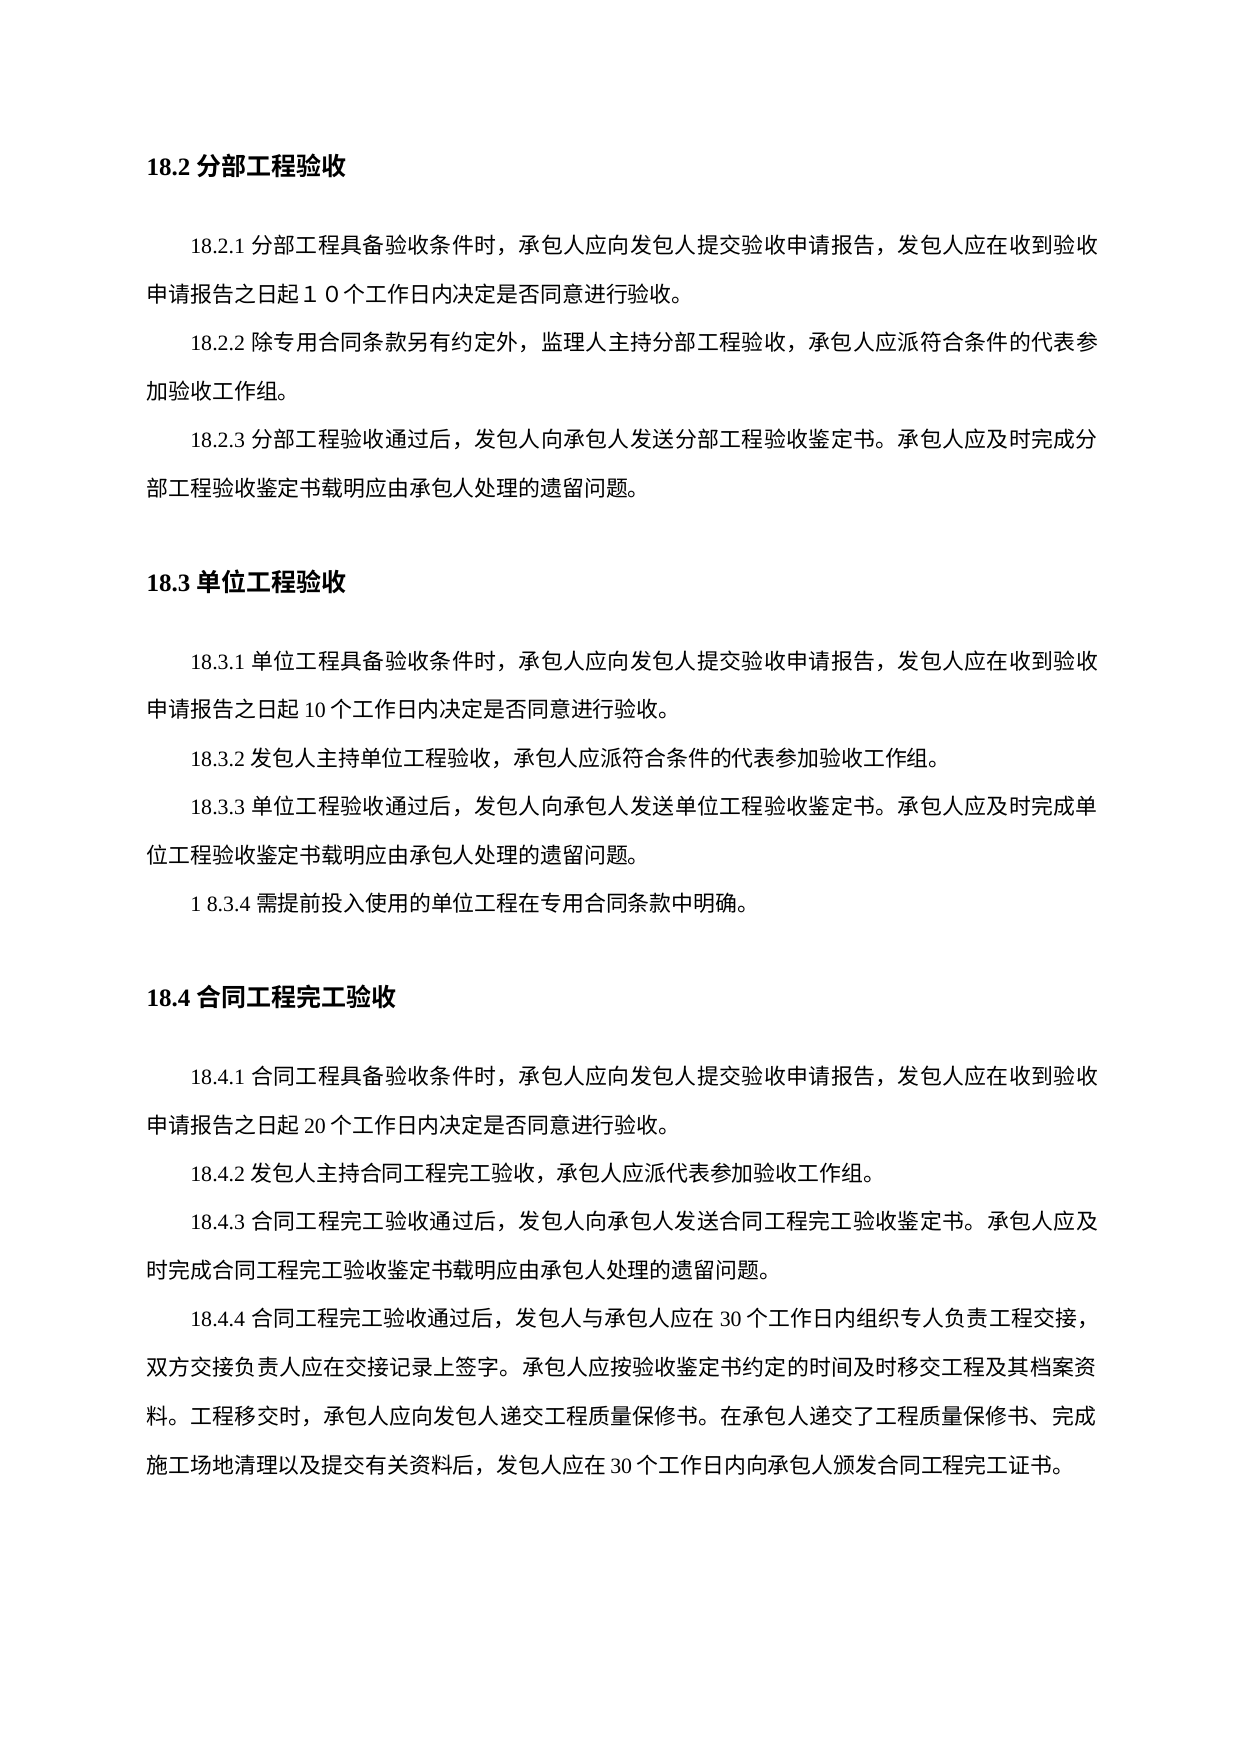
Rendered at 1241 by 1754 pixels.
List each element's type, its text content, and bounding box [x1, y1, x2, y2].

subtitle 18.2 分部工程验收 [146, 132, 1100, 197]
subtitle 18.3 单位工程验收 [146, 548, 1100, 613]
text 18.4.2 发包人主持合同工程完工验收，承包人应派代表参加验收工作组。 [146, 1156, 1100, 1188]
text 18.4.3 合同工程完工验收通过后，发包人向承包人发送合同工程完工验收鉴定书。承包人应及时完成合同工程完工验收鉴定书载明应由承包人处理的遗留问题。 [146, 1204, 1100, 1285]
text 1 8.3.4 需提前投入使用的单位工程在专用合同条款中明确。 [146, 886, 1100, 918]
text 18.3.3 单位工程验收通过后，发包人向承包人发送单位工程验收鉴定书。承包人应及时完成单位工程验收鉴定书载明应由承包人处理的遗留问题。 [146, 789, 1100, 870]
text 18.2.1 分部工程具备验收条件时，承包人应向发包人提交验收申请报告，发包人应在收到验收申请报告之日起１０个工作日内决定是否同意进行验收。 [146, 228, 1100, 309]
text 18.4.1 合同工程具备验收条件时，承包人应向发包人提交验收申请报告，发包人应在收到验收申请报告之日起20个工作日内决定是否同意进行验收。 [146, 1058, 1100, 1140]
text 18.3.2 发包人主持单位工程验收，承包人应派符合条件的代表参加验收工作组。 [146, 740, 1100, 773]
subtitle 18.4 合同工程完工验收 [146, 963, 1100, 1028]
text 18.2.3 分部工程验收通过后，发包人向承包人发送分部工程验收鉴定书。承包人应及时完成分部工程验收鉴定书载明应由承包人处理的遗留问题。 [146, 422, 1100, 503]
text 18.3.1 单位工程具备验收条件时，承包人应向发包人提交验收申请报告，发包人应在收到验收申请报告之日起10个工作日内决定是否同意进行验收。 [146, 643, 1100, 724]
text 18.2.2 除专用合同条款另有约定外，监理人主持分部工程验收，承包人应派符合条件的代表参加验收工作组。 [146, 325, 1100, 406]
text 18.4.4 合同工程完工验收通过后，发包人与承包人应在30个工作日内组织专人负责工程交接，双方交接负责人应在交接记录上签字。承包人应按验收鉴定书约定的时间及时移交工程及其档案资料。工程移交时，承包人应向发包人递交工程质量保修书。在承包人递交了工程质量保修书、完成施工场地清理以及提交有关资料后，发包人应在30个工作日内向承包人颁发合同工程完工证书。 [146, 1301, 1100, 1480]
